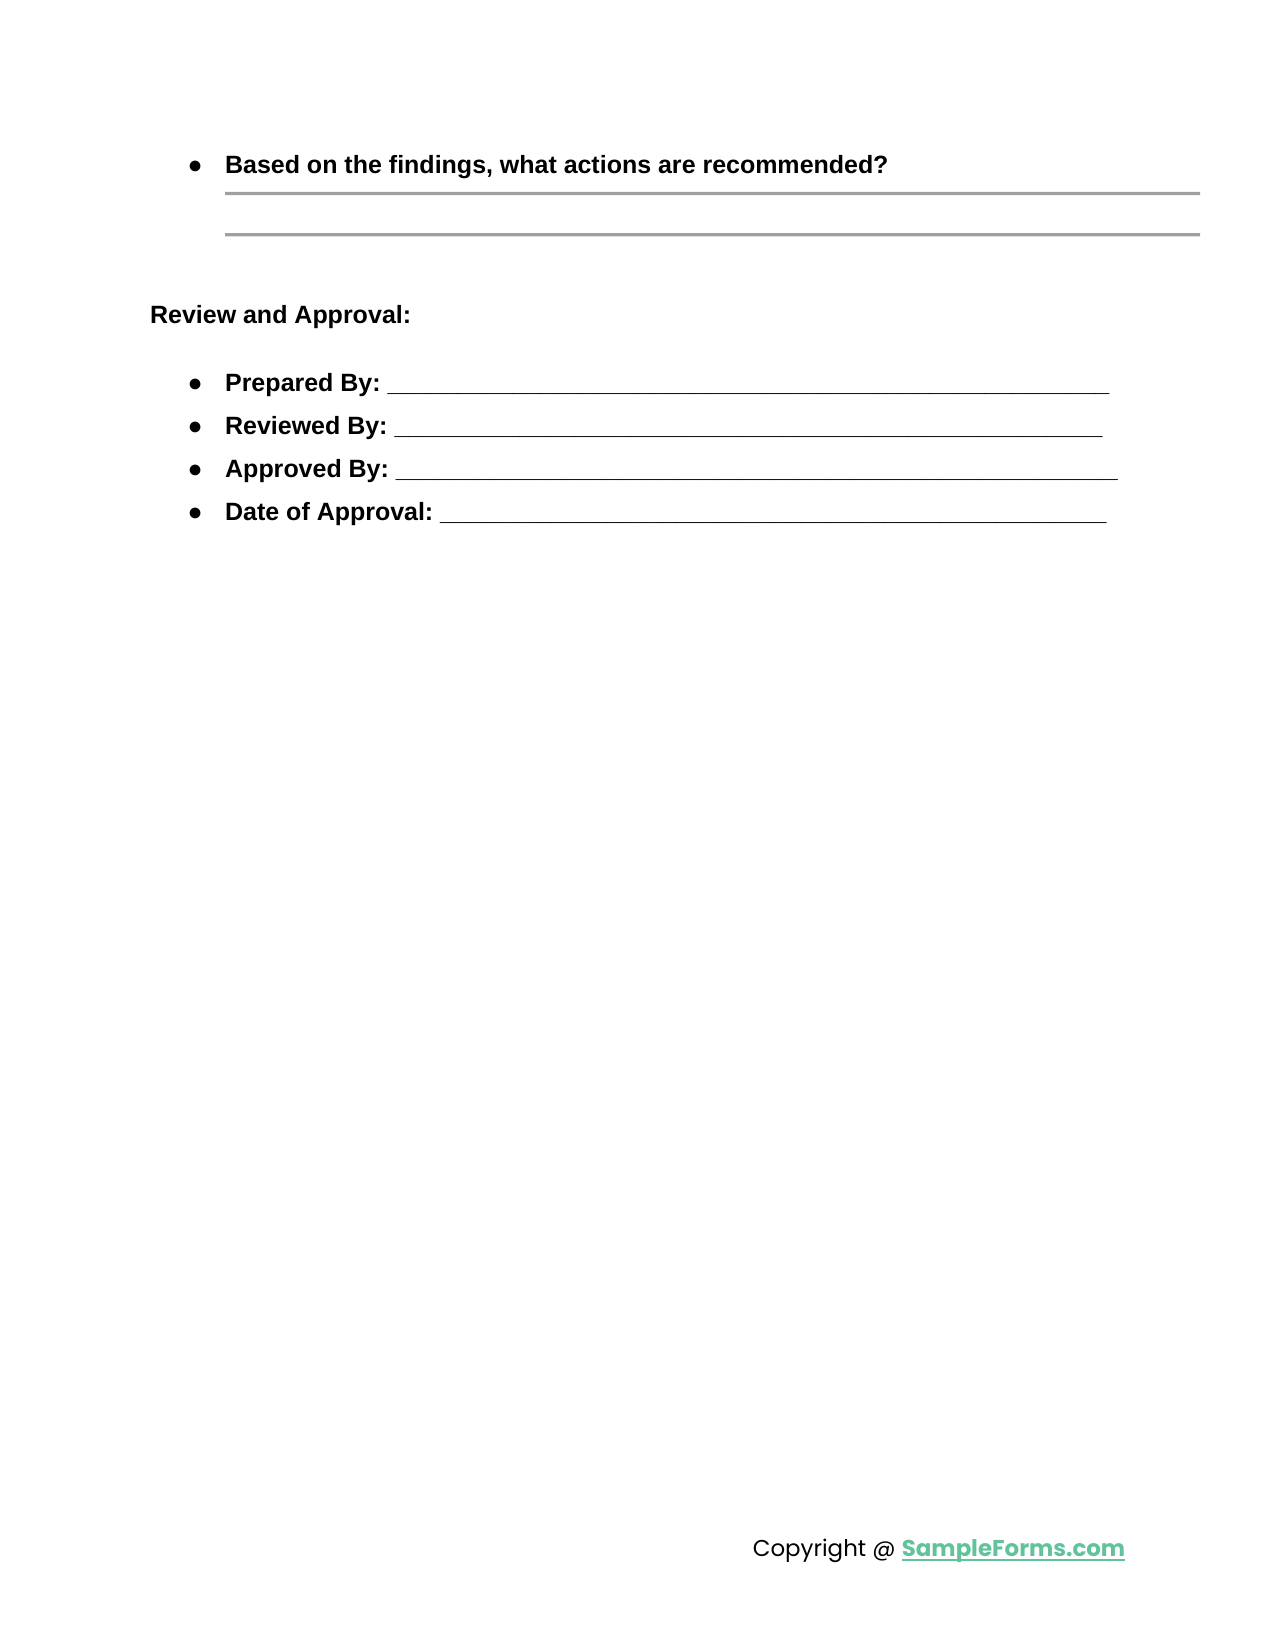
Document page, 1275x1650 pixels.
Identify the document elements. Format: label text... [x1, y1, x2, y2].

list Prepared By: ____________________________________________________ [187, 368, 1125, 396]
list Reviewed By: ___________________________________________________ [187, 411, 1125, 439]
list Based on the findings, what actions are recommended? [187, 150, 1125, 261]
text Review and Approval: [150, 299, 1125, 328]
list Date of Approval: ________________________________________________ [187, 497, 1125, 526]
list Approved By: ____________________________________________________ [187, 454, 1125, 483]
